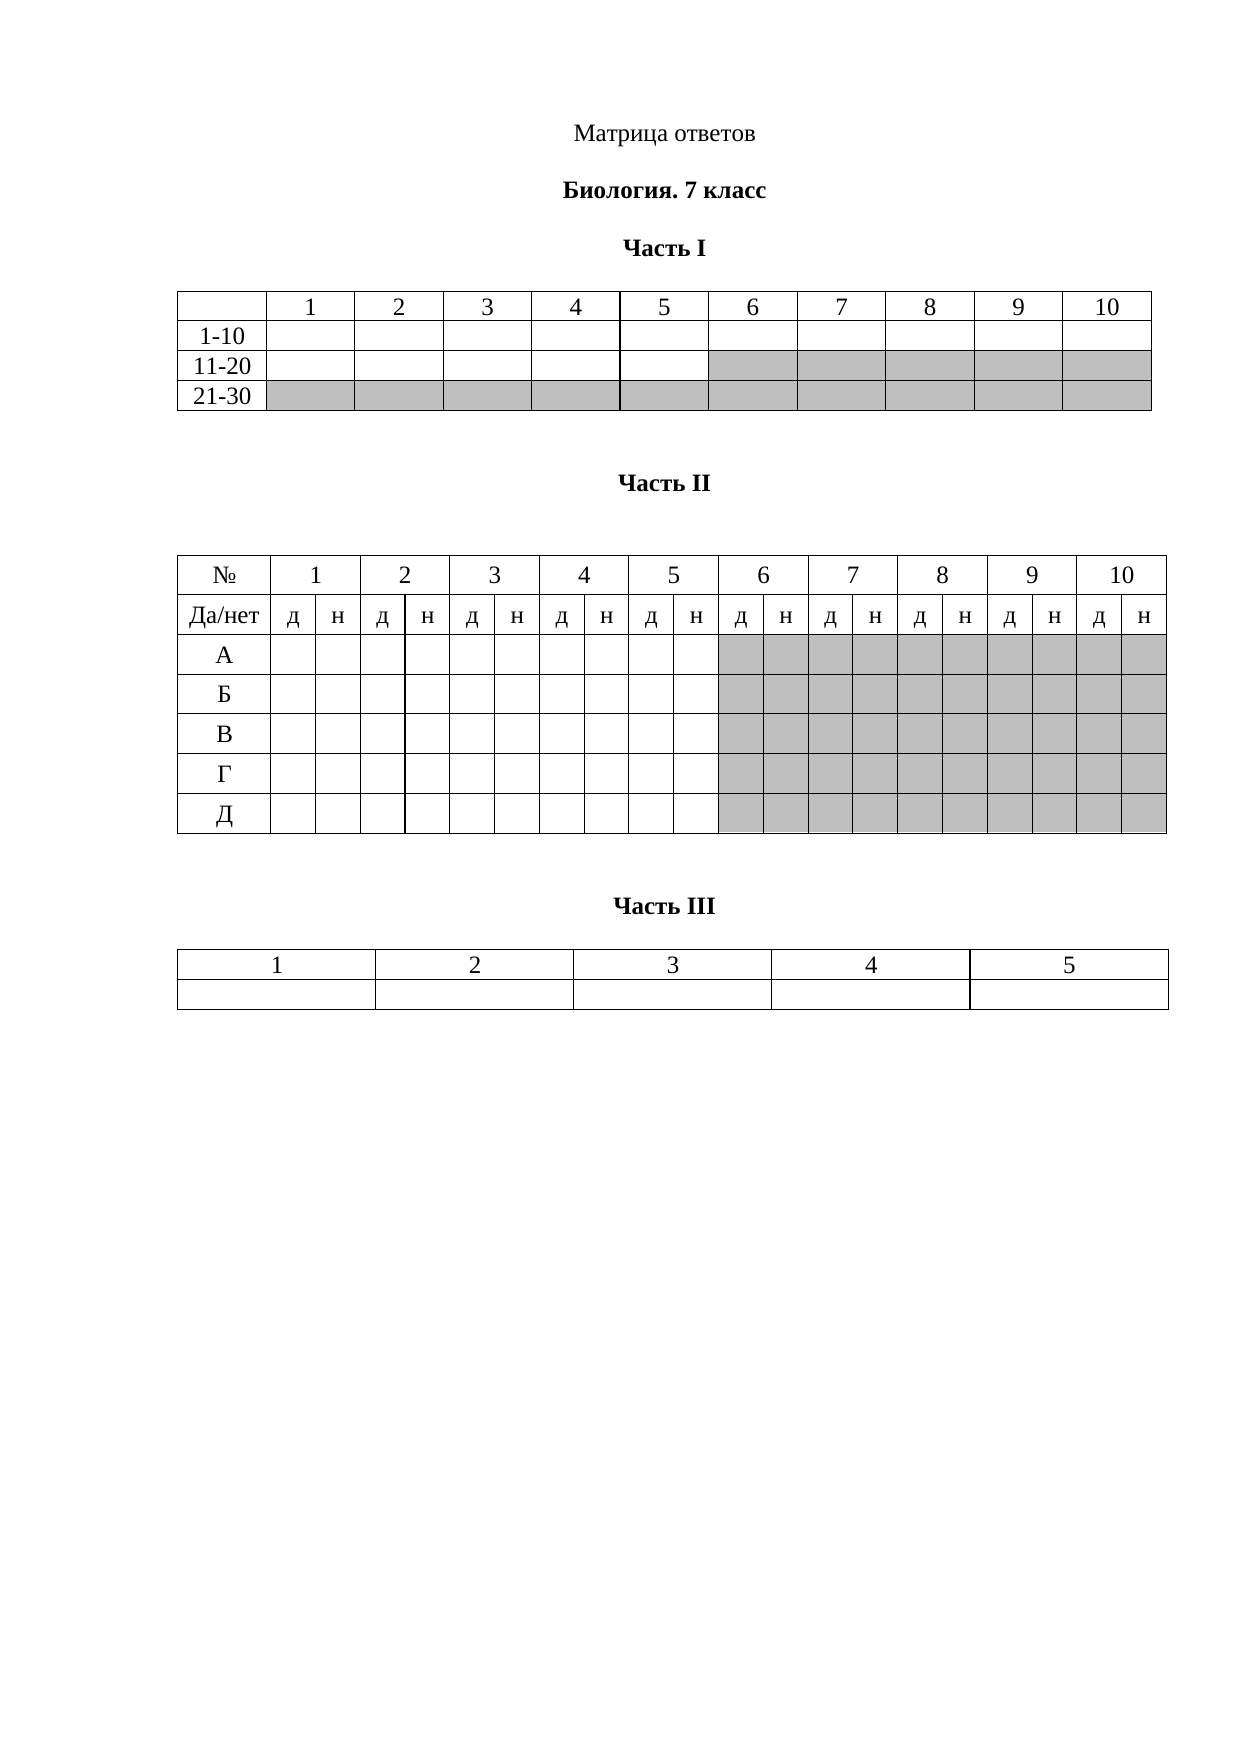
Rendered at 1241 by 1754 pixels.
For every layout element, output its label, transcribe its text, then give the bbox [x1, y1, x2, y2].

table_cell [495, 714, 539, 753]
table_cell [1033, 635, 1076, 674]
table_cell д [988, 595, 1032, 634]
table_cell [764, 794, 808, 832]
table_header 7 [798, 292, 885, 320]
table_cell н [316, 595, 360, 634]
table_cell Г [178, 754, 270, 793]
table_cell [809, 754, 852, 793]
table_header 5 [971, 950, 1168, 979]
table_cell [267, 381, 354, 410]
table_cell В [178, 714, 270, 753]
table_cell [943, 754, 987, 793]
table_cell [178, 980, 375, 1009]
table_header № [178, 556, 270, 594]
table_cell [495, 675, 539, 713]
table_header 4 [772, 950, 969, 979]
table_cell д [540, 595, 584, 634]
table_cell [1063, 381, 1151, 410]
table_cell [532, 381, 619, 410]
table_cell [1077, 714, 1121, 753]
table_cell [853, 754, 897, 793]
table_cell [316, 794, 360, 832]
table_cell [898, 675, 942, 713]
table_cell д [361, 595, 404, 634]
table_cell [853, 635, 897, 674]
table_cell [355, 381, 443, 410]
table_cell [719, 714, 763, 753]
table_cell н [585, 595, 628, 634]
table_cell [406, 714, 449, 753]
text Биология. 7 класс [177, 176, 1152, 204]
table_cell [585, 714, 628, 753]
table_cell [444, 381, 531, 410]
table_cell [629, 754, 673, 793]
table_cell н [764, 595, 808, 634]
table_cell [674, 794, 718, 832]
table_cell [798, 321, 885, 350]
table_cell [709, 321, 797, 350]
table_cell [1122, 754, 1166, 793]
table_cell [1063, 321, 1151, 350]
table_cell [674, 675, 718, 713]
table_cell [629, 675, 673, 713]
table_cell [798, 351, 885, 380]
table_cell [764, 675, 808, 713]
table_cell [988, 754, 1032, 793]
table_cell [540, 635, 584, 674]
table_cell [585, 794, 628, 832]
table_cell [971, 980, 1168, 1009]
table_cell [540, 675, 584, 713]
table_cell [1077, 675, 1121, 713]
table_cell [853, 794, 897, 832]
table_cell [540, 794, 584, 832]
table_header 10 [1063, 292, 1151, 320]
table_cell [709, 381, 797, 410]
table_header 5 [629, 556, 718, 594]
table_header 7 [809, 556, 897, 594]
table_cell [674, 714, 718, 753]
table_cell [271, 754, 315, 793]
table_header 9 [988, 556, 1076, 594]
table_cell [444, 321, 531, 350]
table_cell [450, 635, 494, 674]
table_cell [532, 351, 619, 380]
table_cell [886, 321, 974, 350]
table_cell [444, 351, 531, 380]
table_cell [574, 980, 771, 1009]
table_cell [450, 714, 494, 753]
table_cell А [178, 635, 270, 674]
table_cell [764, 714, 808, 753]
table_cell [809, 675, 852, 713]
table_header 2 [361, 556, 449, 594]
table_cell н [674, 595, 718, 634]
table_cell [361, 675, 404, 713]
table_cell [316, 675, 360, 713]
table_cell [585, 635, 628, 674]
text Матрица ответов [177, 118, 1152, 147]
table_header 6 [709, 292, 797, 320]
table_cell [719, 635, 763, 674]
table_cell [1122, 675, 1166, 713]
table_cell [450, 794, 494, 832]
table_cell д [1077, 595, 1121, 634]
table_cell [355, 321, 443, 350]
table_cell [809, 635, 852, 674]
table_cell [316, 754, 360, 793]
table_cell Д [178, 794, 270, 832]
table_header 4 [532, 292, 619, 320]
table_cell [975, 351, 1062, 380]
table_cell [798, 381, 885, 410]
table_cell [495, 794, 539, 832]
table_cell д [271, 595, 315, 634]
table_cell [898, 794, 942, 832]
table_header [178, 292, 266, 320]
table_header 10 [1077, 556, 1166, 594]
table_header 1 [178, 950, 375, 979]
table_header 3 [574, 950, 771, 979]
table_cell [1122, 635, 1166, 674]
text Часть III [177, 891, 1152, 920]
table_cell [975, 321, 1062, 350]
table_cell [271, 675, 315, 713]
table_cell [898, 635, 942, 674]
table_cell 11-20 [178, 351, 266, 380]
text Часть II [177, 468, 1152, 497]
table_cell [764, 635, 808, 674]
table_cell [361, 754, 404, 793]
table_cell [943, 794, 987, 832]
table_cell [361, 714, 404, 753]
table_cell д [719, 595, 763, 634]
table_cell [1033, 794, 1076, 832]
table_cell [1063, 351, 1151, 380]
table_cell [532, 321, 619, 350]
table_cell [495, 635, 539, 674]
table_cell [540, 714, 584, 753]
table_header 9 [975, 292, 1062, 320]
table_cell д [450, 595, 494, 634]
table_header 1 [267, 292, 354, 320]
table_cell [629, 794, 673, 832]
table_cell [853, 675, 897, 713]
table_cell [1077, 794, 1121, 832]
table_cell н [853, 595, 897, 634]
table_cell [853, 714, 897, 753]
table_cell [406, 794, 449, 832]
table_cell [1077, 635, 1121, 674]
table_cell [495, 754, 539, 793]
table_header 8 [898, 556, 987, 594]
table_cell [271, 794, 315, 832]
table_cell [898, 714, 942, 753]
table_header 8 [886, 292, 974, 320]
table_cell [772, 980, 969, 1009]
table_cell [988, 675, 1032, 713]
table_cell [809, 794, 852, 832]
table_header 2 [355, 292, 443, 320]
table_cell [1033, 754, 1076, 793]
table_cell [267, 351, 354, 380]
table_cell [316, 714, 360, 753]
table_cell [975, 381, 1062, 410]
table_cell [361, 794, 404, 832]
table_header 1 [271, 556, 360, 594]
table_cell [450, 675, 494, 713]
table_cell н [495, 595, 539, 634]
table_cell [719, 754, 763, 793]
table_cell [361, 635, 404, 674]
table_header 4 [540, 556, 628, 594]
table_cell [316, 635, 360, 674]
table_cell [719, 794, 763, 832]
table_cell д [809, 595, 852, 634]
table_cell [1122, 714, 1166, 753]
table_cell [406, 754, 449, 793]
table_cell [267, 321, 354, 350]
table_cell [621, 381, 708, 410]
table_cell [943, 635, 987, 674]
table_cell н [943, 595, 987, 634]
table_cell [271, 714, 315, 753]
table_cell Да/нет [178, 595, 270, 634]
text Часть I [177, 233, 1152, 262]
table_cell Б [178, 675, 270, 713]
table_cell [1033, 675, 1076, 713]
table_cell [943, 714, 987, 753]
table_cell [621, 321, 708, 350]
table_cell [988, 794, 1032, 832]
table_header 6 [719, 556, 808, 594]
table_cell [376, 980, 573, 1009]
table_cell [585, 675, 628, 713]
table_cell [674, 635, 718, 674]
table_header 2 [376, 950, 573, 979]
table_cell [674, 754, 718, 793]
table_cell [886, 381, 974, 410]
table_header 3 [444, 292, 531, 320]
table_cell [709, 351, 797, 380]
table_cell д [898, 595, 942, 634]
table_cell [629, 635, 673, 674]
table_cell [629, 714, 673, 753]
table_cell [898, 754, 942, 793]
table_cell [988, 714, 1032, 753]
table_cell н [1033, 595, 1076, 634]
table_cell [406, 635, 449, 674]
table_cell [355, 351, 443, 380]
table_cell [585, 754, 628, 793]
table_cell д [629, 595, 673, 634]
table_cell н [406, 595, 449, 634]
table_cell н [1122, 595, 1166, 634]
table_cell 21-30 [178, 381, 266, 410]
table_cell [1122, 794, 1166, 832]
table_cell [719, 675, 763, 713]
table_cell [988, 635, 1032, 674]
table_header 3 [450, 556, 539, 594]
table_cell [406, 675, 449, 713]
table_cell [809, 714, 852, 753]
table_cell [621, 351, 708, 380]
table_cell [1033, 714, 1076, 753]
table_cell [886, 351, 974, 380]
table_cell [450, 754, 494, 793]
table_header 5 [621, 292, 708, 320]
table_cell [943, 675, 987, 713]
table_cell [540, 754, 584, 793]
table_cell [1077, 754, 1121, 793]
table_cell 1-10 [178, 321, 266, 350]
table_cell [764, 754, 808, 793]
table_cell [271, 635, 315, 674]
